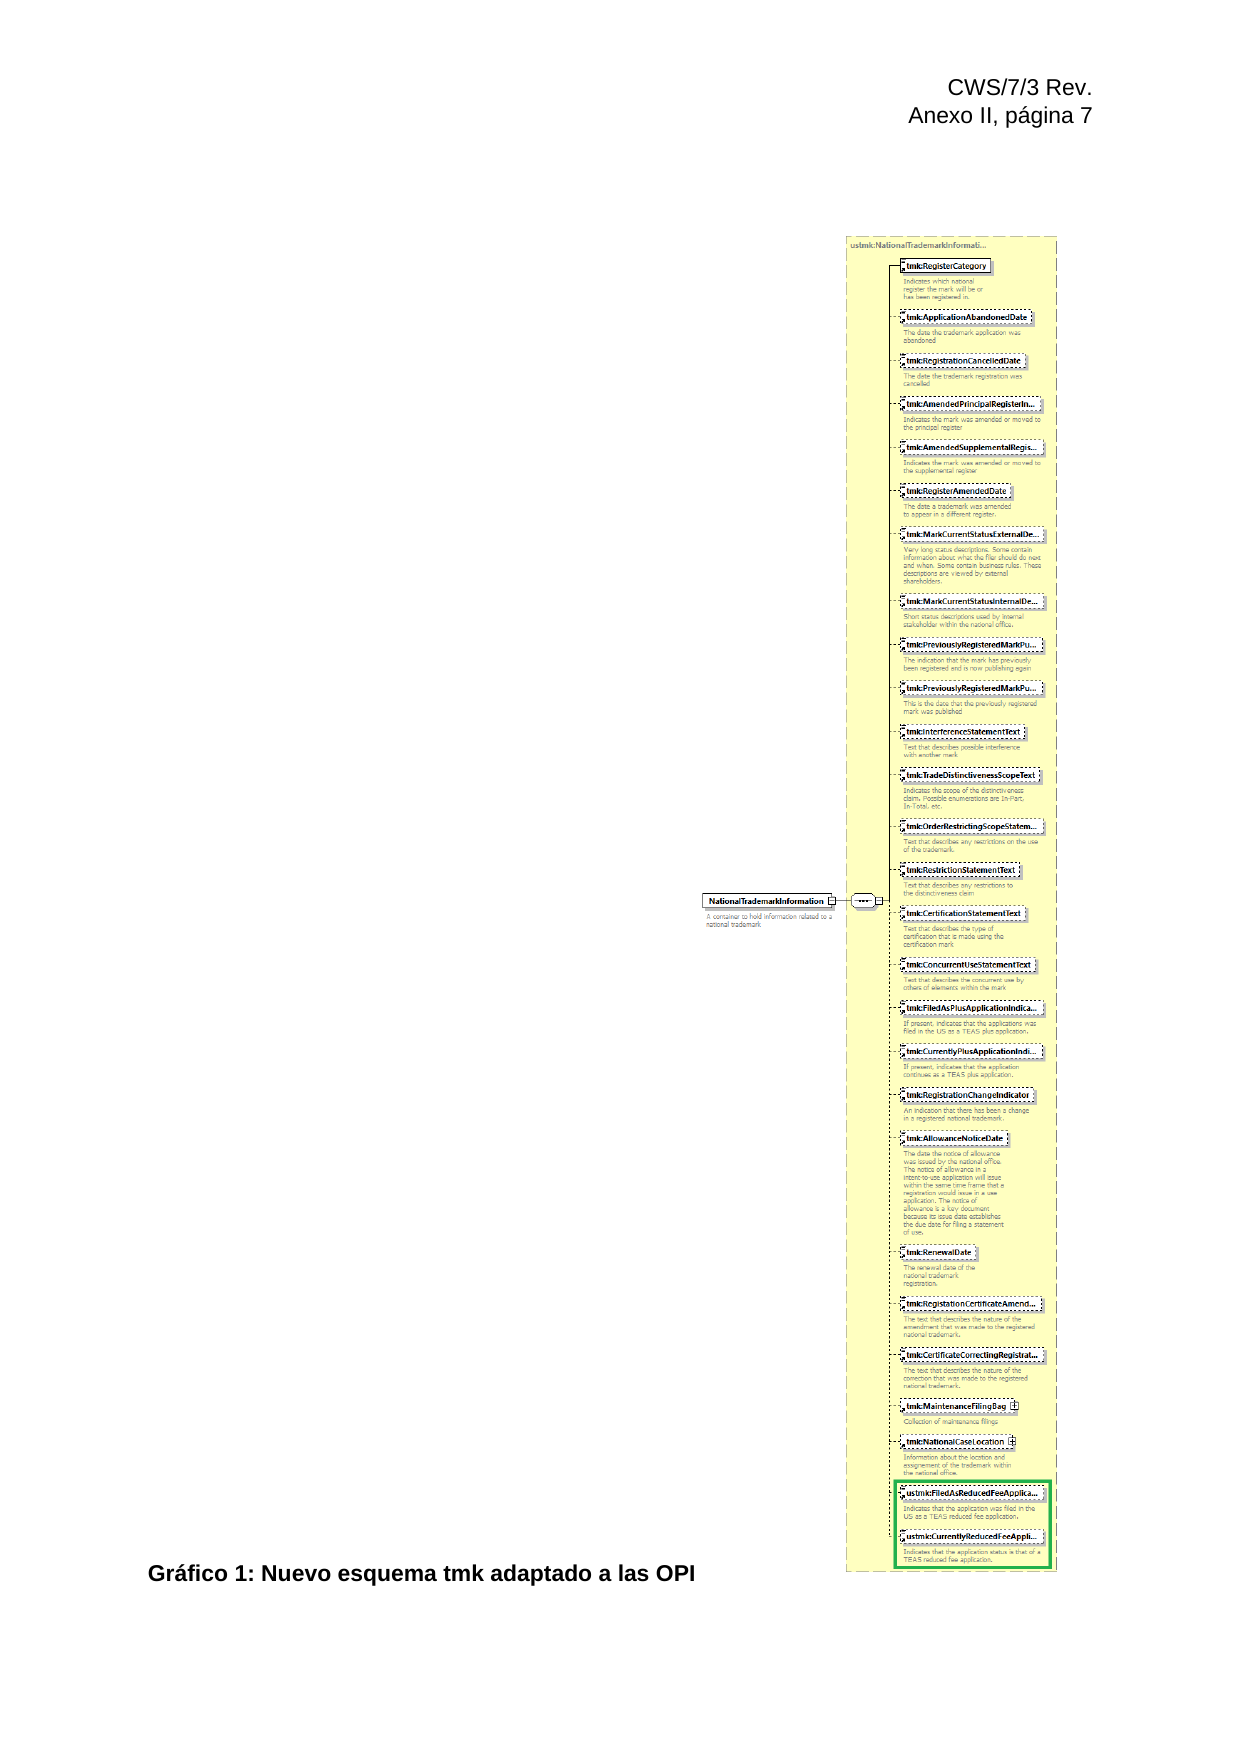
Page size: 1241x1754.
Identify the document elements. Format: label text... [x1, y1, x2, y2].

picture [695, 232, 1063, 1581]
